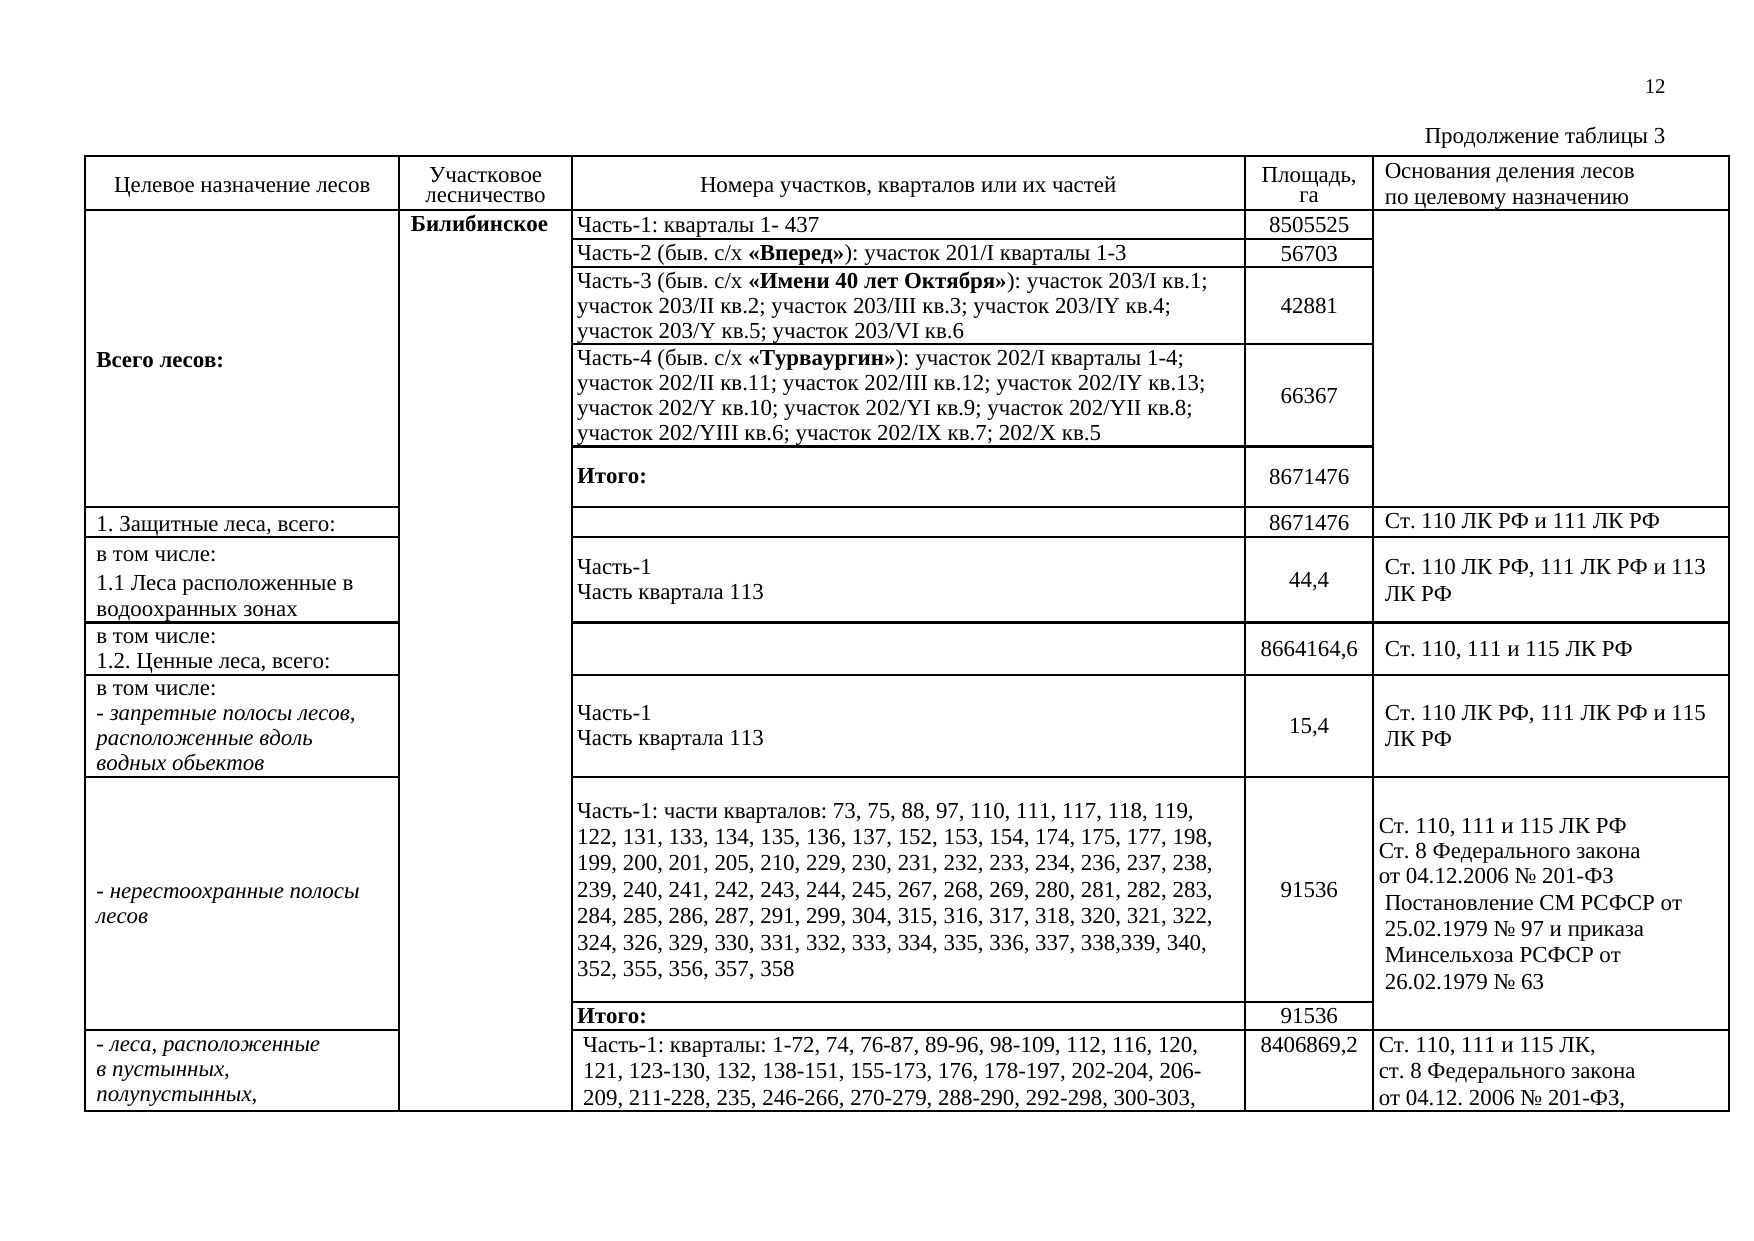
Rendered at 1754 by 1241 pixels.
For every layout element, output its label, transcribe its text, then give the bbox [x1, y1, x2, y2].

table_cell 91536 [1246, 1003, 1372, 1029]
table_cell 42881 [1246, 268, 1372, 343]
table_cell Ст. 110, 111 и 115 ЛК РФ Ст. 8 Федерального закона от 04.12.2006 № 201-ФЗ Постановление СМ РСФСР от 25.02.1979 № 97 и приказа Минсельхоза РСФСР от 26.02.1979 № 63 [1374, 778, 1728, 1029]
table_cell в том числе: - запретные полосы лесов, расположенные вдоль водных обьектов [86, 676, 398, 776]
table_cell Ст. 110 ЛК РФ, 111 ЛК РФ и 115 ЛК РФ [1374, 676, 1728, 776]
table_cell Часть-1: части кварталов: 73, 75, 88, 97, 110, 111, 117, 118, 119, 122, 131, 133, 134, 135, 136, 137, 152, 153, 154, 174, 175, 177, 198, 199, 200, 201, 205, 210, 229, 230, 231, 232, 233, 234, 236, 237, 238, 239, 240, 241, 242, 243, 244, 245, 267, 268, 269, 280, 281, 282, 283, 284, 285, 286, 287, 291, 299, 304, 315, 316, 317, 318, 320, 321, 322, 324, 326, 329, 330, 331, 332, 333, 334, 335, 336, 337, 338,339, 340, 352, 355, 356, 357, 358 [573, 778, 1244, 1001]
table_cell Итого: [573, 448, 1244, 506]
table_cell Часть-2 (быв. с/х «Вперед»): участок 201/I кварталы 1-3 [573, 240, 1244, 266]
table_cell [1374, 1031, 1728, 1110]
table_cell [86, 1031, 398, 1110]
table_cell Часть-1 Часть квартала 113 [573, 538, 1244, 621]
table_header Целевое назначение лесов [86, 157, 398, 209]
table_cell 8664164,6 [1246, 624, 1372, 673]
table_header Площадь, га [1246, 157, 1372, 209]
table_cell 44,4 [1246, 538, 1372, 621]
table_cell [573, 1031, 1244, 1110]
table_cell [1374, 211, 1728, 506]
table_cell Ст. 110, 111 и 115 ЛК РФ [1374, 624, 1728, 673]
table_cell Билибинское [400, 211, 571, 1110]
table_cell - нерестоохранные полосы лесов [86, 778, 398, 1029]
table_cell [573, 624, 1244, 673]
table_cell [573, 508, 1244, 536]
table_cell в том числе: 1.2. Ценные леса, всего: [86, 624, 398, 673]
table_cell 8671476 [1246, 508, 1372, 536]
table_cell Часть-4 (быв. с/х «Турваургин»): участок 202/I кварталы 1-4; участок 202/II кв.11; участок 202/III кв.12; участок 202/IY кв.13; участок 202/Y кв.10; участок 202/YI кв.9; участок 202/YII кв.8; участок 202/YIII кв.6; участок 202/IX кв.7; 202/X кв.5 [573, 345, 1244, 445]
table_header Основания деления лесов по целевому назначению [1374, 157, 1728, 209]
table_cell Ст. 110 ЛК РФ, 111 ЛК РФ и 113 ЛК РФ [1374, 538, 1728, 621]
table_cell 8671476 [1246, 448, 1372, 506]
table_header Номера участков, кварталов или их частей [573, 157, 1244, 209]
table_cell 66367 [1246, 345, 1372, 445]
table_cell 8406869,2 [1246, 1031, 1372, 1110]
table_cell 91536 [1246, 778, 1372, 1001]
table_cell Ст. 110 ЛК РФ и 111 ЛК РФ [1374, 508, 1728, 536]
table_cell Часть-3 (быв. с/х «Имени 40 лет Октября»): участок 203/I кв.1; участок 203/II кв.2; участок 203/III кв.3; участок 203/IY кв.4; участок 203/Y кв.5; участок 203/VI кв.6 [573, 268, 1244, 343]
table_cell 1. Защитные леса, всего: [86, 508, 398, 536]
table_cell Часть-1 Часть квартала 113 [573, 676, 1244, 776]
table_header Участковое лесничество [400, 157, 571, 209]
text Продолжение таблицы 3 [148, 122, 1665, 148]
table_cell 8505525 [1246, 211, 1372, 238]
table_cell Всего лесов: [86, 211, 398, 506]
table_cell 56703 [1246, 240, 1372, 266]
table_cell Итого: [573, 1003, 1244, 1029]
table_cell в том числе: 1.1 Леса расположенные в водоохранных зонах [86, 538, 398, 621]
table_cell 15,4 [1246, 676, 1372, 776]
table_cell Часть-1: кварталы 1- 437 [573, 211, 1244, 238]
